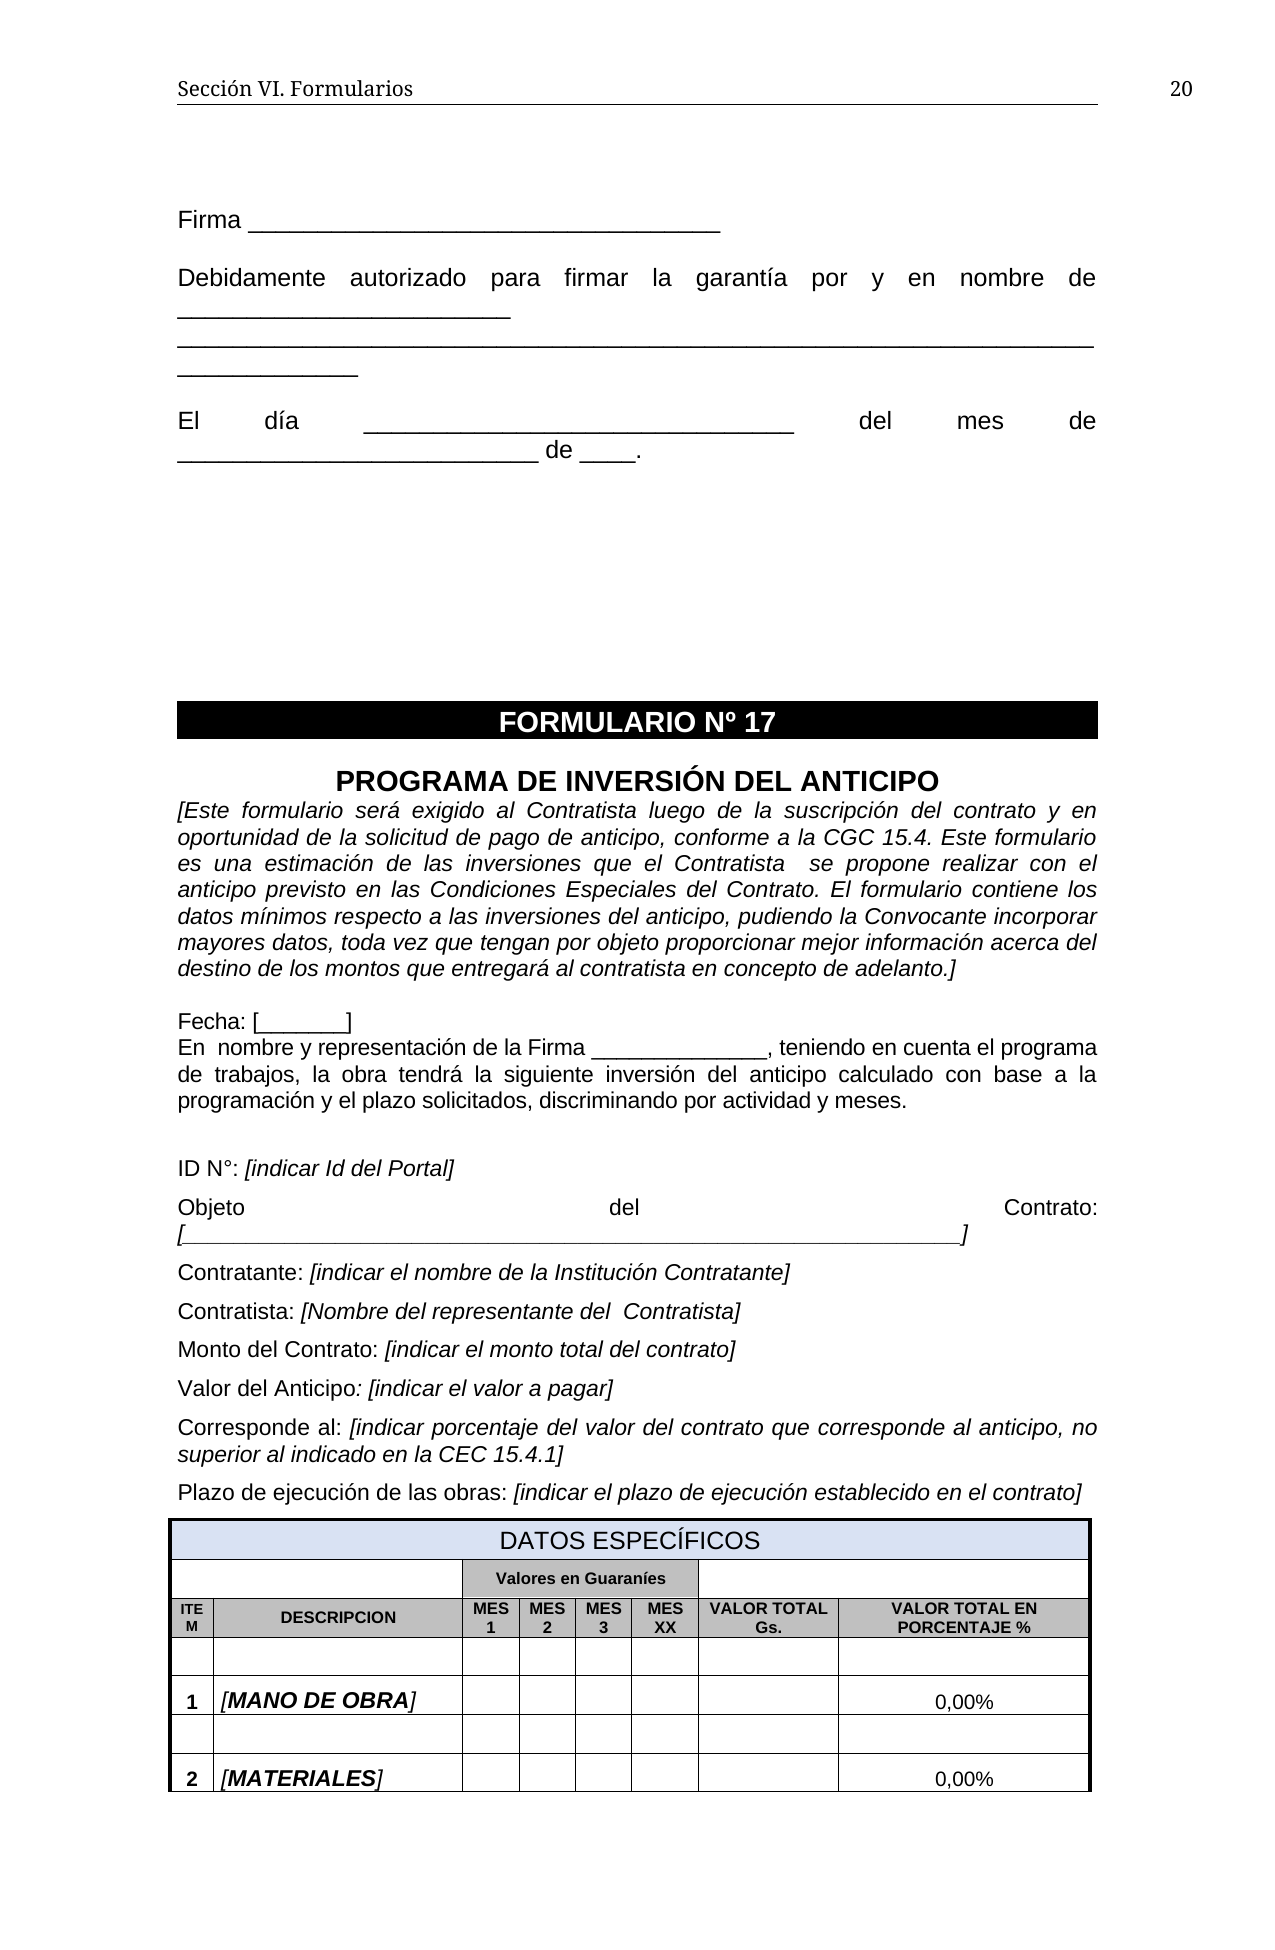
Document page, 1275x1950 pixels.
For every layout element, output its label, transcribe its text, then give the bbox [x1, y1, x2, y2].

table_cell [214, 1560, 462, 1597]
table_cell [520, 1638, 575, 1675]
table_cell [520, 1715, 575, 1752]
table_cell 0,00% [839, 1676, 1088, 1714]
table_cell [172, 1715, 213, 1752]
table_cell 0,00% [839, 1754, 1088, 1791]
table_cell [214, 1638, 462, 1675]
text Fecha: [_______] [177, 1008, 1098, 1034]
table_cell [576, 1715, 631, 1752]
text Objeto del Contrato:[_____________________________________________________________] [177, 1193, 1098, 1246]
table_cell [214, 1715, 462, 1752]
table_cell Valores en Guaraníes [463, 1560, 698, 1597]
table_cell [463, 1638, 519, 1675]
table_cell [576, 1754, 631, 1791]
text Plazo de ejecución de las obras: [indicar el plazo de ejecución establecido en el contrato] [177, 1479, 1098, 1506]
table_cell [632, 1715, 698, 1752]
subtitle PROGRAMA DE INVERSIÓN DEL ANTICIPO [177, 760, 1098, 797]
table_cell [172, 1638, 213, 1675]
table_cell [632, 1676, 698, 1714]
text Corresponde al: [indicar porcentaje del valor del contrato que corresponde al anticipo, no superior al indicado en la CEC 15.4.1] [177, 1414, 1098, 1467]
table_cell [699, 1560, 1088, 1597]
table_cell [699, 1638, 838, 1675]
table_header DATOS ESPECÍFICOS [172, 1521, 1088, 1559]
subtitle FORMULARIO Nº 17 [177, 701, 1098, 739]
table_cell MES XX [632, 1599, 698, 1637]
table_cell VALOR TOTAL Gs. [699, 1599, 838, 1637]
table_cell ITEM [172, 1599, 213, 1637]
table_cell [839, 1715, 1088, 1752]
table_cell 1 [172, 1676, 213, 1714]
text _______________________________________________________________________________ [177, 320, 1098, 378]
table_cell [632, 1638, 698, 1675]
text Contratista: [Nombre del representante del Contratista] [177, 1298, 1098, 1324]
table_cell MES 2 [520, 1599, 575, 1637]
table_cell [MANO DE OBRA] [214, 1676, 462, 1714]
table_cell [632, 1754, 698, 1791]
table_cell [172, 1560, 213, 1597]
table_cell [839, 1638, 1088, 1675]
table_cell [576, 1638, 631, 1675]
text Valor del Anticipo: [indicar el valor a pagar] [177, 1375, 1098, 1402]
text Firma __________________________________ [177, 205, 1098, 234]
table_cell DESCRIPCION [214, 1599, 462, 1637]
text Monto del Contrato: [indicar el monto total del contrato] [177, 1336, 1098, 1363]
table_cell [520, 1676, 575, 1714]
table_cell [699, 1676, 838, 1714]
table_cell MES 3 [576, 1599, 631, 1637]
table_cell VALOR TOTAL EN PORCENTAJE % [839, 1599, 1088, 1637]
table_cell [576, 1676, 631, 1714]
table_cell [463, 1754, 519, 1791]
table_cell [463, 1715, 519, 1752]
text En nombre y representación de la Firma ______________, teniendo en cuenta el programa de trabajos, la obra tendrá la siguiente inversión del anticipo calculado con base a la programación y el plazo solicitados, discriminando por actividad y meses. [177, 1034, 1098, 1113]
text ID N°: [indicar Id del Portal] [177, 1155, 1098, 1181]
table_cell 2 [172, 1754, 213, 1791]
text Contratante: [indicar el nombre de la Institución Contratante] [177, 1259, 1098, 1285]
table_cell [MATERIALES] [214, 1754, 462, 1791]
table_cell [699, 1715, 838, 1752]
text [Este formulario será exigido al Contratista luego de la suscripción del contrato y en oportunidad de la solicitud de pago de anticipo, conforme a la CGC 15.4. Este formulario es una estimación de las inversiones que el Contratista se propone realizar con el anticipo previsto en las Condiciones Especiales del Contrato. El formulario contiene los datos mínimos respecto a las inversiones del anticipo, pudiendo la Convocante incorporar mayores datos, toda vez que tengan por objeto proporcionar mejor información acerca del destino de los montos que entregará al contratista en concepto de adelanto.] [177, 797, 1098, 982]
text El día _______________________________ del mes de __________________________ de ____. [177, 406, 1098, 464]
table_cell [699, 1754, 838, 1791]
table_cell MES 1 [463, 1599, 519, 1637]
table_cell [463, 1676, 519, 1714]
table_cell [520, 1754, 575, 1791]
text Debidamente autorizado para firmar la garantía por y en nombre de ________________________ [177, 263, 1098, 320]
